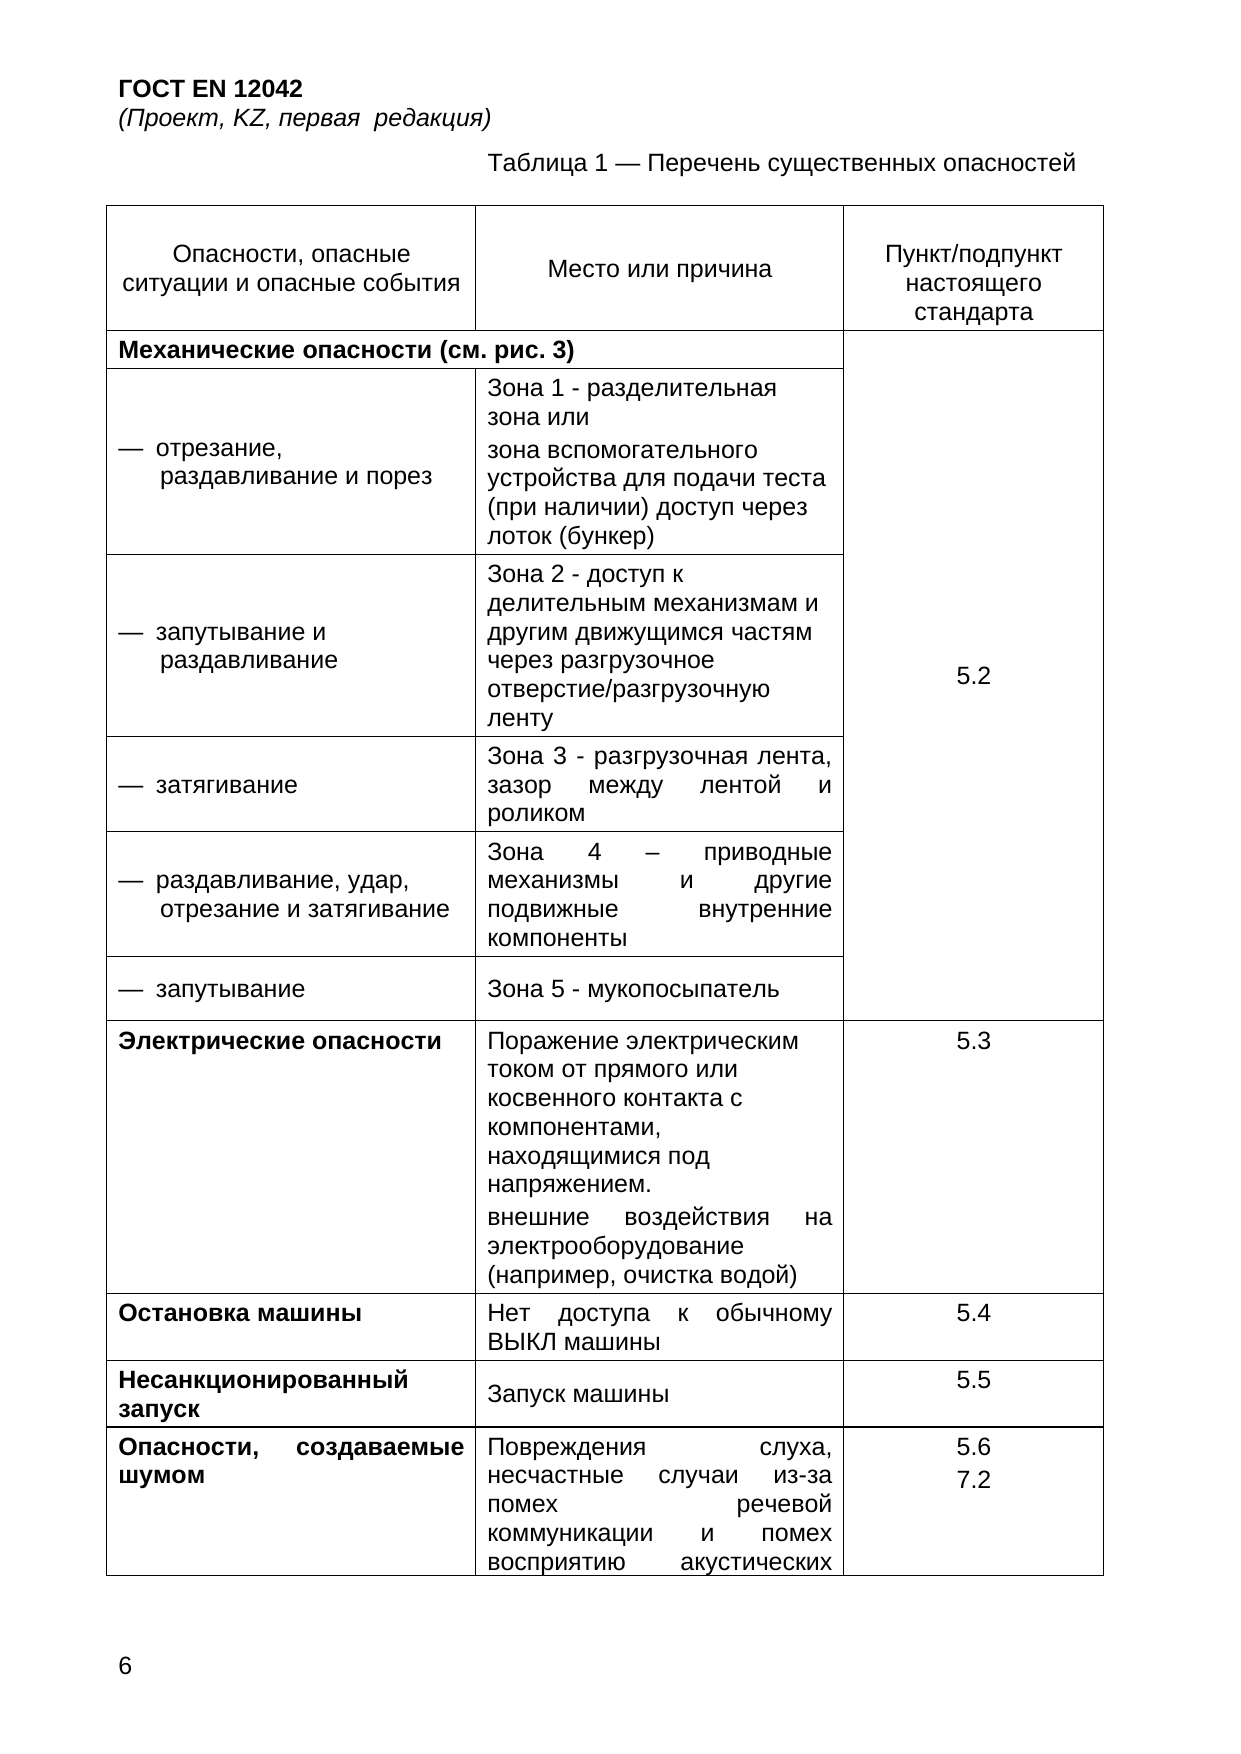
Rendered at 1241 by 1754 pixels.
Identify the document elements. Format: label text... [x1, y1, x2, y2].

table_header Место или причина [476, 206, 843, 329]
table_header Опасности, опасные ситуации и опасные события [107, 206, 475, 329]
table_cell Зона 2 - доступ к делительным механизмам и другим движущимся частям через разгрузочное отверстие/разгрузочную ленту [476, 555, 843, 736]
table_cell Зона 1 - разделительная зона или зона вспомогательного устройства для подачи теста (при наличии) доступ через лоток (бункер) [476, 369, 843, 554]
table_cell — запутывание [107, 957, 475, 1020]
table_cell Опасности, создаваемые шумом [107, 1428, 475, 1575]
table_cell — отрезание, раздавливание и порез [107, 369, 475, 554]
table_cell 5.6 7.2 [844, 1428, 1103, 1575]
table_cell 5.4 [844, 1294, 1103, 1359]
table_cell 5.5 [844, 1361, 1103, 1426]
table_cell Электрические опасности [107, 1021, 475, 1293]
table_cell 5.2 [844, 331, 1103, 1020]
table_cell Несанкционированный запуск [107, 1361, 475, 1426]
table_cell Поражение электрическим током от прямого или косвенного контакта с компонентами, находящимися под напряжением. внешние воздействия на электрооборудование (например, очистка водой) [476, 1021, 843, 1293]
table_cell Остановка машины [107, 1294, 475, 1359]
table_cell Зона 4 – приводные механизмы и другие подвижные внутренние компоненты [476, 832, 843, 956]
table_cell Нет доступа к обычному ВЫКЛ машины [476, 1294, 843, 1359]
text Таблица 1 — Перечень существенных опасностей [118, 148, 1092, 176]
table_cell Зона 5 - мукопосыпатель [476, 957, 843, 1020]
table_cell — запутывание и раздавливание [107, 555, 475, 736]
table_cell 5.3 [844, 1021, 1103, 1293]
table_cell Зона 3 - разгрузочная лента, зазор между лентой и роликом [476, 737, 843, 831]
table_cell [476, 1428, 843, 1575]
table_cell Запуск машины [476, 1361, 843, 1426]
table_header Пункт/подпункт настоящего стандарта [844, 206, 1103, 329]
table_cell — раздавливание, удар, отрезание и затягивание [107, 832, 475, 956]
table_cell Механические опасности (см. рис. 3) [107, 331, 843, 368]
table_cell — затягивание [107, 737, 475, 831]
